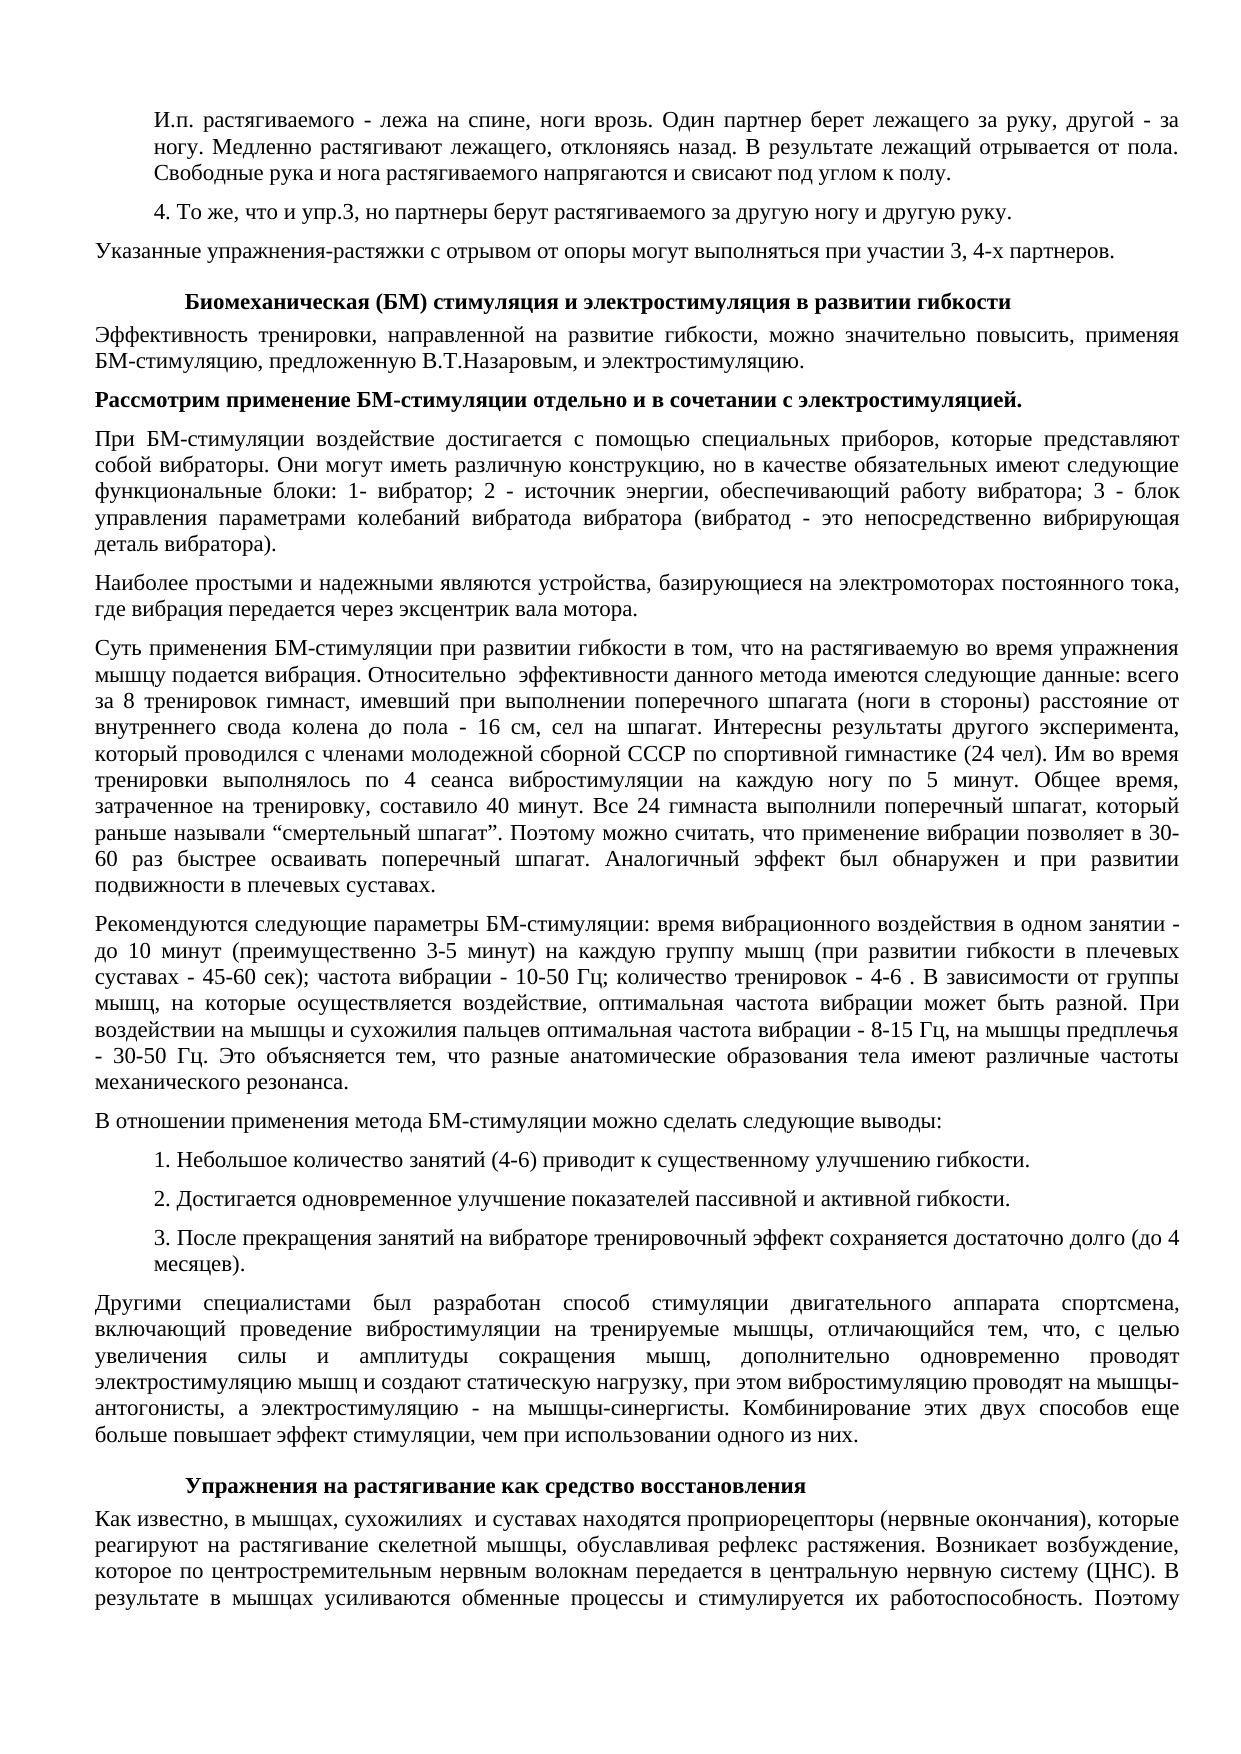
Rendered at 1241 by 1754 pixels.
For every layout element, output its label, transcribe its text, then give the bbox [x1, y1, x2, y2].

text 3. После прекращения занятий на вибраторе тренировочный эффект сохраняется достаточно долго (до 4 месяцев). [153, 1224, 1181, 1277]
text Рекомендуются следующие параметры БМ-стимуляции: время вибрационного воздействия в одном занятии - до 10 минут (преимущественно 3-5 минут) на каждую группу мышц (при развитии гибкости в плечевых суставах - 45-60 сек); частота вибрации - 10-50 Гц; количество тренировок - 4-6 . В зависимости от группы мышц, на которые осуществляется воздействие, оптимальная частота вибрации может быть разной. При воздействии на мышцы и сухожилия пальцев оптимальная частота вибрации - 8-15 Гц, на мышцы предплечья - 30-50 Гц. Это объясняется тем, что разные анатомические образования тела имеют различные частоты механического резонанса. [94, 910, 1181, 1095]
text Другими специалистами был разработан способ стимуляции двигательного аппарата спортсмена, включающий проведение вибростимуляции на тренируемые мышцы, отличающийся тем, что, с целью увеличения силы и амплитуды сокращения мышц, дополнительно одновременно проводят электростимуляцию мышц и создают статическую нагрузку, при этом вибростимуляцию проводят на мышцы-антогонисты, а электростимуляцию - на мышцы-синергисты. Комбинирование этих двух способов еще больше повышает эффект стимуляции, чем при использовании одного из них. [94, 1289, 1181, 1447]
text При БМ-стимуляции воздействие достигается с помощью специальных приборов, которые представляют собой вибраторы. Они могут иметь различную конструкцию, но в качестве обязательных имеют следующие функциональные блоки: 1- вибратор; 2 - источник энергии, обеспечивающий работу вибратора; 3 - блок управления параметрами колебаний вибратода вибратора (вибратод - это непосредственно вибрирующая деталь вибратора). [94, 425, 1181, 557]
text Суть применения БМ-стимуляции при развитии гибкости в том, что на растягиваемую во время упражнения мышцу подается вибрация. Относительно эффективности данного метода имеются следующие данные: всего за 8 тренировок гимнаст, имевший при выполнении поперечного шпагата (ноги в стороны) расстояние от внутреннего свода колена до пола - 16 см, сел на шпагат. Интересны результаты другого эксперимента, который проводился с членами молодежной сборной СССР по спортивной гимнастике (24 чел). Им во время тренировки выполнялось по 4 сеанса вибростимуляции на каждую ногу по 5 минут. Общее время, затраченное на тренировку, составило 40 минут. Все 24 гимнаста выполнили поперечный шпагат, который раньше называли “смертельный шпагат”. Поэтому можно считать, что применение вибрации позволяет в 30-60 раз быстрее осваивать поперечный шпагат. Аналогичный эффект был обнаружен и при развитии подвижности в плечевых суставах. [94, 634, 1181, 898]
text 2. Достигается одновременное улучшение показателей пассивной и активной гибкости. [153, 1185, 1181, 1211]
text И.п. растягиваемого - лежа на спине, ноги врозь. Один партнер берет лежащего за руку, другой - за ногу. Медленно растягивают лежащего, отклоняясь назад. В результате лежащий отрывается от пола. Свободные рука и нога растягиваемого напрягаются и свисают под углом к полу. [153, 106, 1181, 185]
text В отношении применения метода БМ-стимуляции можно сделать следующие выводы: [94, 1107, 1181, 1134]
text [94, 1505, 1181, 1610]
subtitle Биомеханическая (БМ) стимуляция и электростимуляция в развитии гибкости [94, 288, 1181, 314]
text Эффективность тренировки, направленной на развитие гибкости, можно значительно повысить, применяя БМ-стимуляцию, предложенную В.Т.Назаровым, и электростимуляцию. [94, 321, 1181, 373]
text Наиболее простыми и надежными являются устройства, базирующиеся на электромоторах постоянного тока, где вибрация передается через эксцентрик вала мотора. [94, 569, 1181, 622]
text 1. Небольшое количество занятий (4-6) приводит к существенному улучшению гибкости. [153, 1146, 1181, 1172]
text 4. То же, что и упр.3, но партнеры берут растягиваемого за другую ногу и другую руку. [153, 198, 1181, 224]
text Указанные упражнения-растяжки с отрывом от опоры могут выполняться при участии 3, 4-х партнеров. [94, 237, 1181, 263]
subtitle Упражнения на растягивание как средство восстановления [94, 1472, 1181, 1498]
text Рассмотрим применение БМ-стимуляции отдельно и в сочетании с электростимуляцией. [94, 386, 1181, 412]
